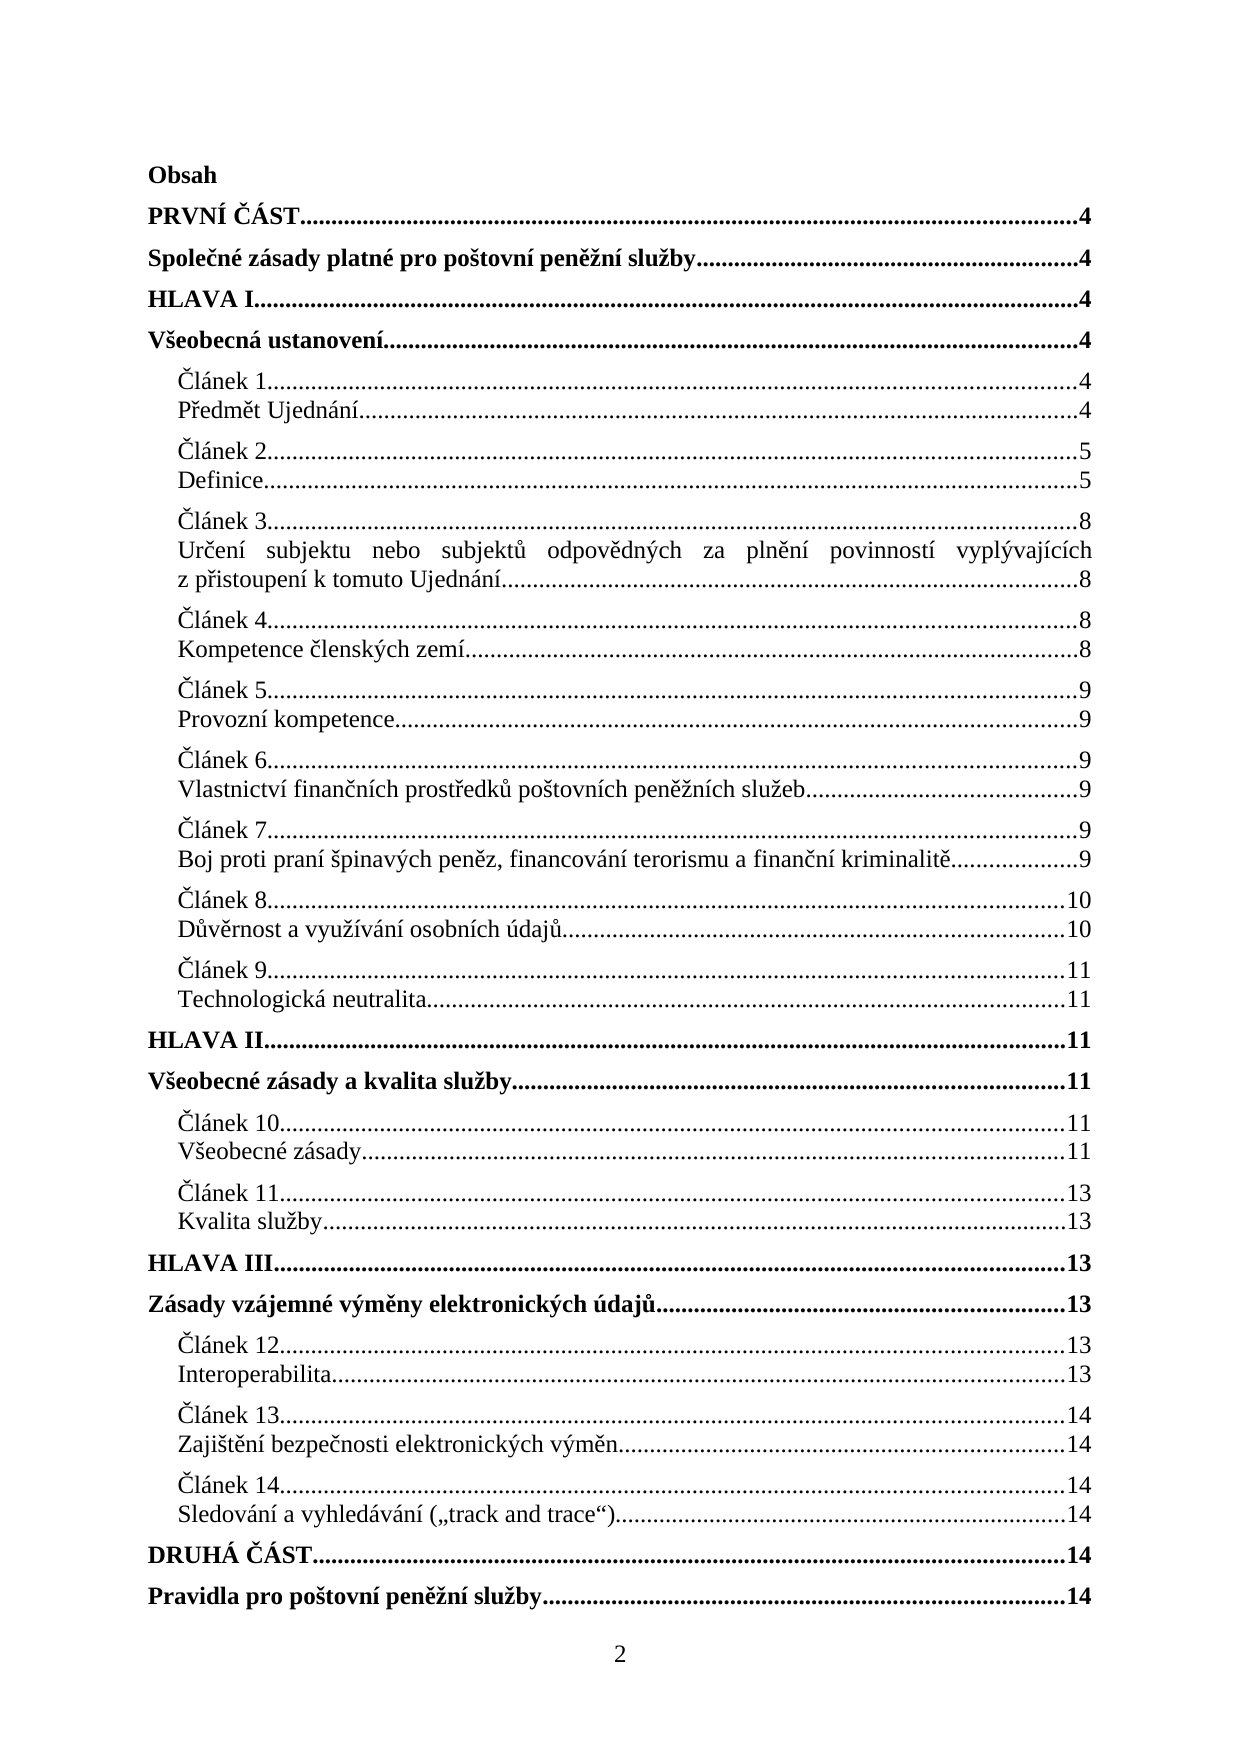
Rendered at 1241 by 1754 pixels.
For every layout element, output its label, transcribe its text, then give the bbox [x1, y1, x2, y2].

text Článek 4 8 [177, 605, 1092, 634]
text Článek 12 13 [177, 1330, 1092, 1359]
text Článek 10 11 [177, 1108, 1092, 1136]
text Zásady vzájemné výměny elektronických údajů 13 [148, 1289, 1092, 1318]
text HLAVA II 11 [148, 1025, 1092, 1054]
text Všeobecná ustanovení 4 [148, 325, 1092, 354]
text Článek 3 8 [177, 506, 1092, 535]
text Článek 1 4 [177, 366, 1092, 395]
text Článek 2 5 [177, 436, 1092, 465]
text Obsah [148, 160, 1092, 189]
text Všeobecné zásady 11 [177, 1136, 1092, 1165]
text Společné zásady platné pro poštovní peněžní služby 4 [148, 243, 1092, 271]
text Článek 13 14 [177, 1400, 1092, 1429]
text Důvěrnost a využívání osobních údajů 10 [177, 914, 1092, 943]
text Článek 14 14 [177, 1470, 1092, 1499]
text Interoperabilita 13 [177, 1359, 1092, 1388]
text Článek 8 10 [177, 885, 1092, 914]
text Vlastnictví finančních prostředků poštovních peněžních služeb 9 [177, 774, 1092, 803]
text Provozní kompetence 9 [177, 704, 1092, 733]
text Článek 6 9 [177, 745, 1092, 774]
text Zajištění bezpečnosti elektronických výměn 14 [177, 1429, 1092, 1458]
text Kvalita služby 13 [177, 1206, 1092, 1235]
text Sledování a vyhledávání („track and trace“) 14 [177, 1499, 1092, 1528]
text Kompetence členských zemí 8 [177, 634, 1092, 663]
text Předmět Ujednání 4 [177, 395, 1092, 424]
text Článek 11 13 [177, 1178, 1092, 1206]
text Článek 7 9 [177, 815, 1092, 844]
text Definice 5 [177, 465, 1092, 494]
text Článek 5 9 [177, 675, 1092, 704]
text PRVNÍ ČÁST 4 [148, 201, 1092, 230]
text Pravidla pro poštovní peněžní služby 14 [148, 1581, 1092, 1610]
text HLAVA III 13 [148, 1248, 1092, 1276]
text Technologická neutralita 11 [177, 984, 1092, 1013]
text Určení subjektu nebo subjektů odpovědných za plnění povinností vyplývajících z přistoupení k tomuto Ujednání 8 [177, 535, 1092, 593]
text Boj proti praní špinavých peněz, financování terorismu a finanční kriminalitě 9 [177, 844, 1092, 873]
text HLAVA I 4 [148, 284, 1092, 313]
text DRUHÁ ČÁST 14 [148, 1540, 1092, 1569]
text Článek 9 11 [177, 955, 1092, 984]
text Všeobecné zásady a kvalita služby 11 [148, 1066, 1092, 1095]
